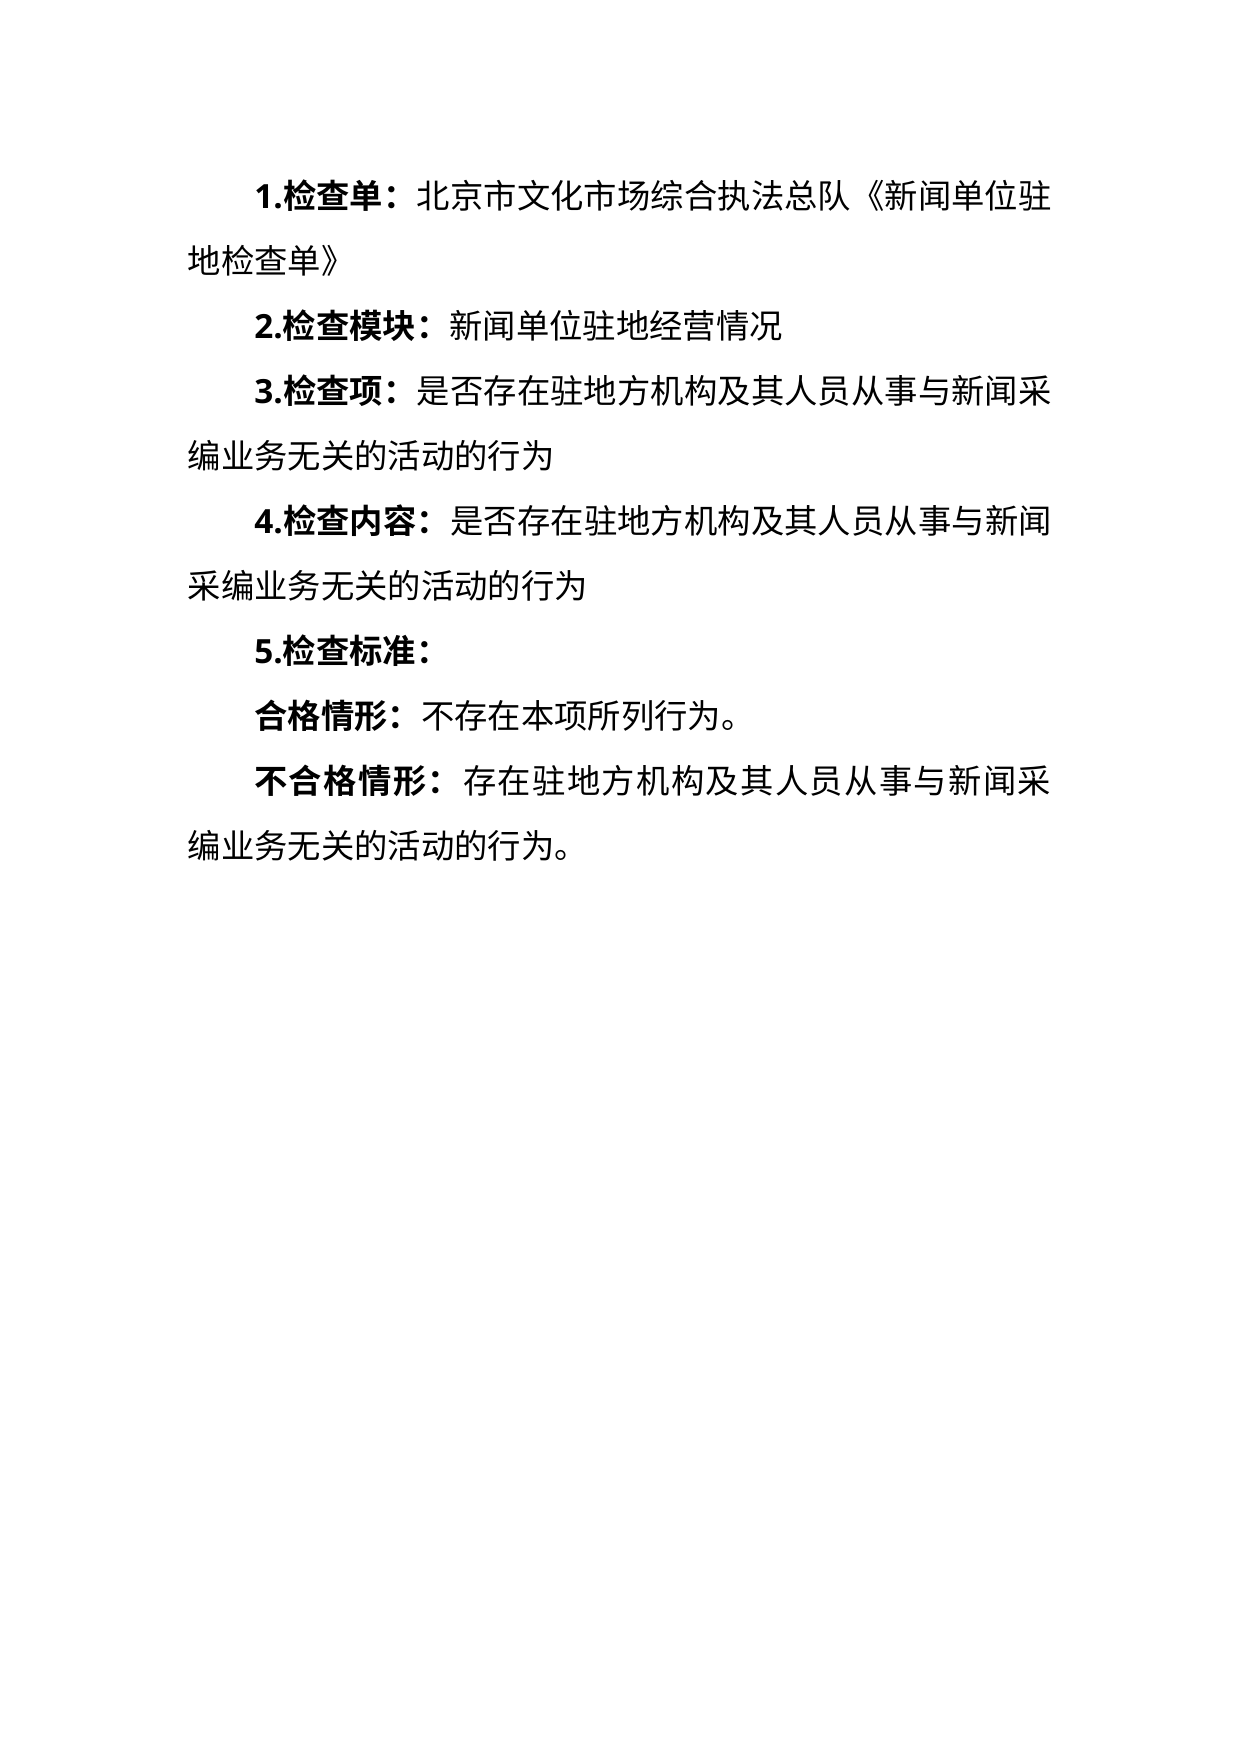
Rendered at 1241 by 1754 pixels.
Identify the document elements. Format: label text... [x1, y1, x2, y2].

text 4.检查内容：是否存在驻地方机构及其人员从事与新闻采编业务无关的活动的行为 [187, 487, 1053, 617]
text 合格情形：不存在本项所列行为。 [187, 682, 1053, 747]
text 3.检查项：是否存在驻地方机构及其人员从事与新闻采编业务无关的活动的行为 [187, 357, 1053, 487]
text 5.检查标准： [187, 617, 1053, 682]
text 不合格情形：存在驻地方机构及其人员从事与新闻采编业务无关的活动的行为。 [187, 747, 1053, 877]
text 2.检查模块：新闻单位驻地经营情况 [187, 292, 1053, 357]
text 1.检查单：北京市文化市场综合执法总队《新闻单位驻地检查单》 [187, 162, 1053, 292]
